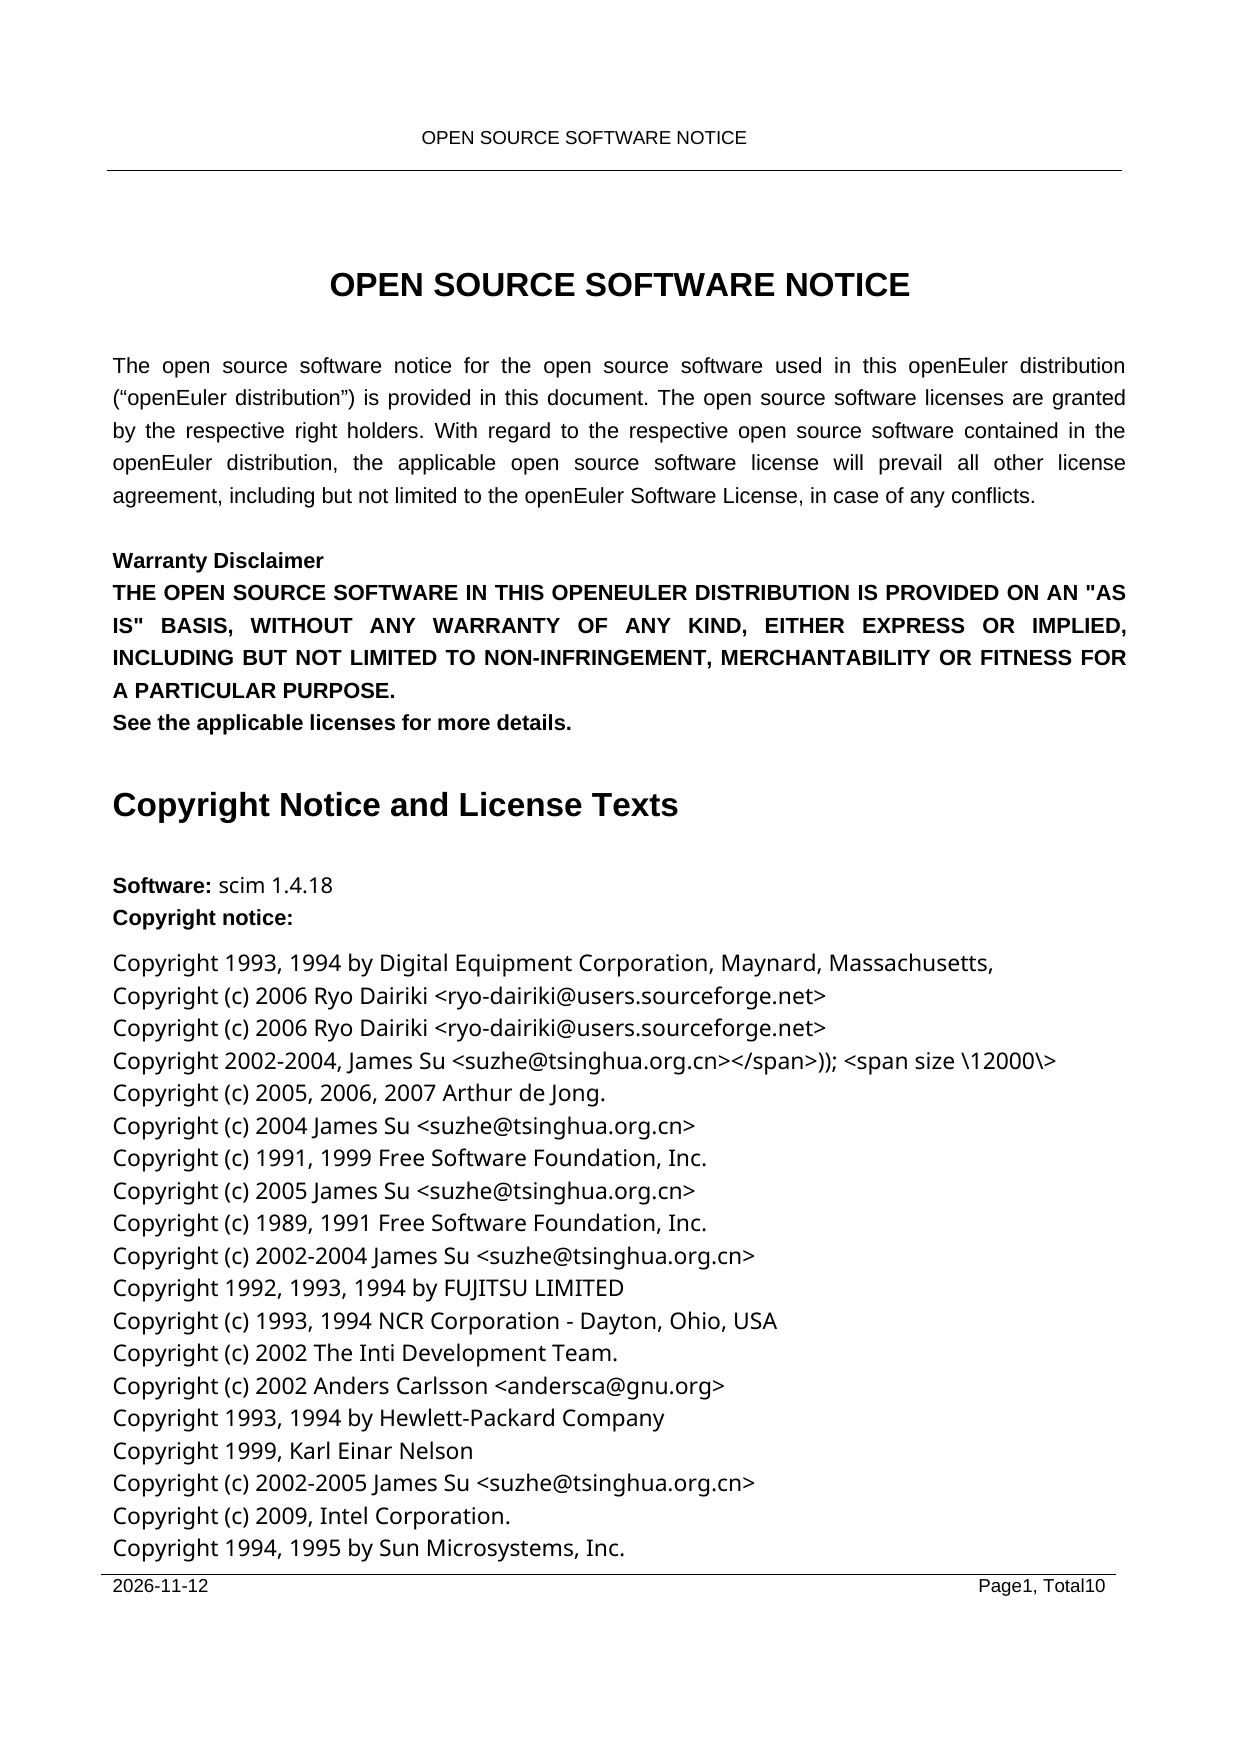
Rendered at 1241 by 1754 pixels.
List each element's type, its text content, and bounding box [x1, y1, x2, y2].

text The open source software notice for the open source software used in this openEuler distribution (“openEuler distribution”) is provided in this document. The open source software licenses are granted by the respective right holders. With regard to the respective open source software contained in the openEuler distribution, the applicable open source software license will prevail all other license agreement, including but not limited to the openEuler Software License, in case of any conflicts. [112, 349, 1128, 511]
title Software: scim 1.4.18 [112, 869, 1128, 901]
text Copyright Notice and License Texts [112, 771, 1128, 836]
text Warranty Disclaimer [112, 544, 1128, 576]
text OPEN SOURCE SOFTWARE NOTICE [112, 251, 1128, 316]
text THE OPEN SOURCE SOFTWARE IN THIS OPENEULER DISTRIBUTION IS PROVIDED ON AN "AS IS" BASIS, WITHOUT ANY WARRANTY OF ANY KIND, EITHER EXPRESS OR IMPLIED, INCLUDING BUT NOT LIMITED TO NON-INFRINGEMENT, MERCHANTABILITY OR FITNESS FOR A PARTICULAR PURPOSE. See the applicable licenses for more details. [112, 576, 1128, 739]
text Copyright notice: [112, 901, 1128, 934]
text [112, 947, 1128, 1564]
